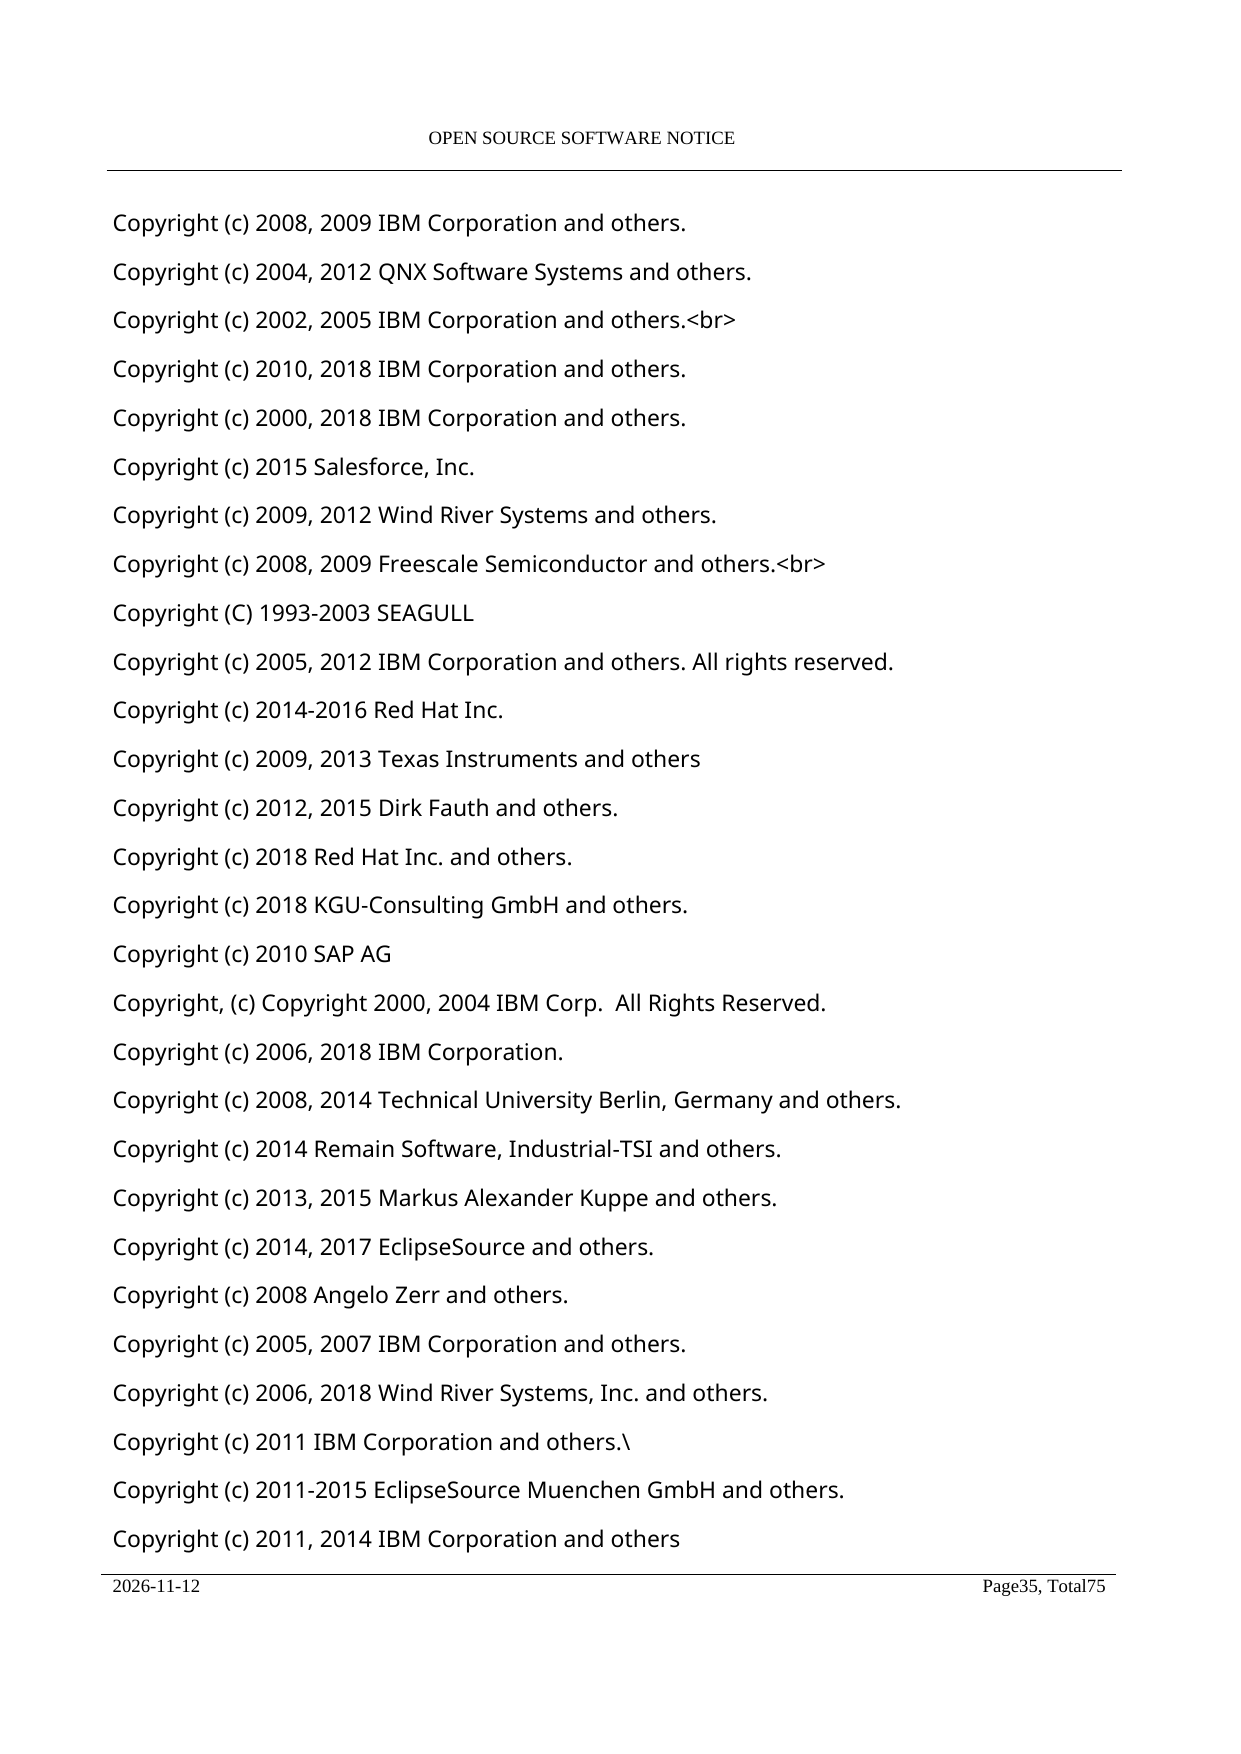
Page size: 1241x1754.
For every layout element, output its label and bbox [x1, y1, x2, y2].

text [112, 206, 1128, 1555]
